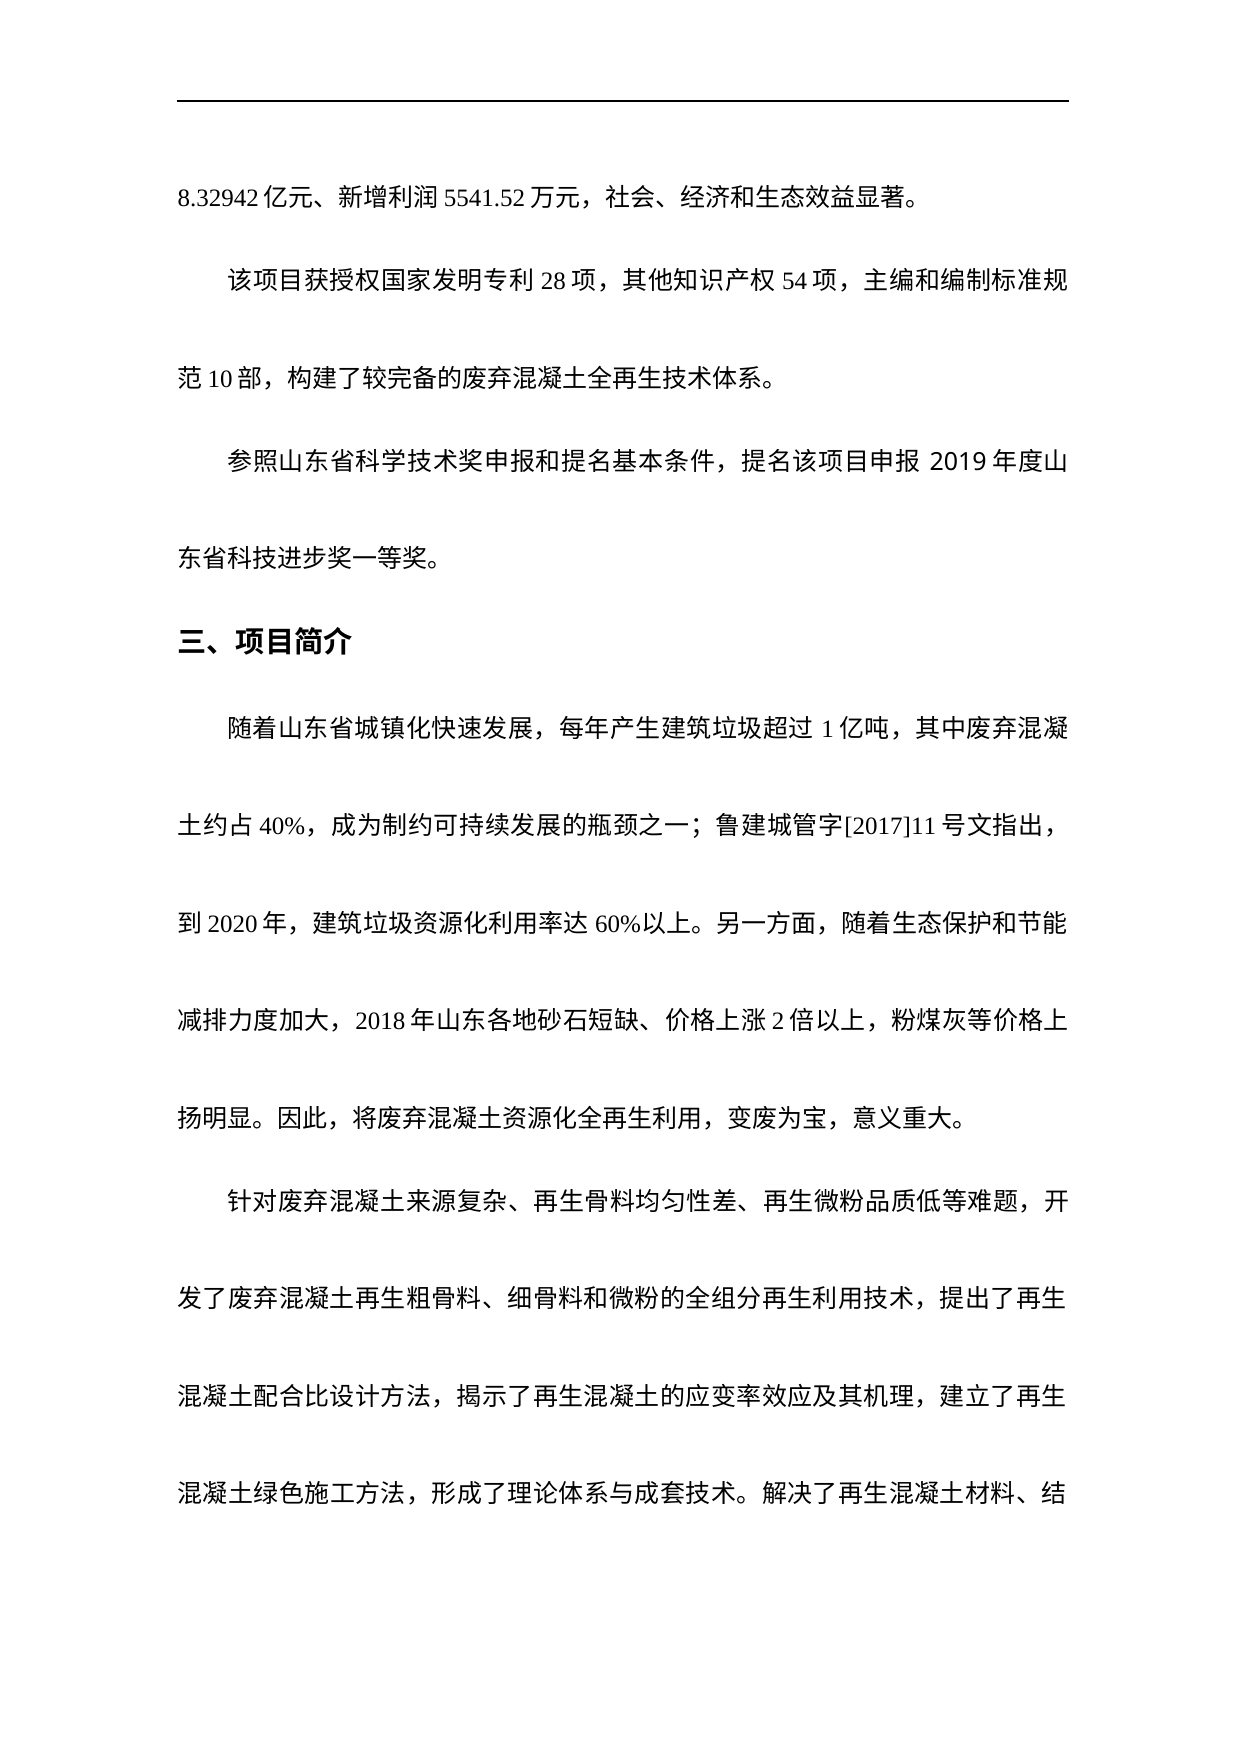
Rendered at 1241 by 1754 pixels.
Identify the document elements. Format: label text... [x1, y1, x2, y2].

text 该项目获授权国家发明专利28项，其他知识产权54项，主编和编制标准规范10部，构建了较完备的废弃混凝土全再生技术体系。 [177, 246, 1069, 409]
text 三、项目简介 [177, 607, 1069, 672]
text 随着山东省城镇化快速发展，每年产生建筑垃圾超过1亿吨，其中废弃混凝土约占40%，成为制约可持续发展的瓶颈之一；鲁建城管字[2017]11号文指出，到2020年，建筑垃圾资源化利用率达60%以上。另一方面，随着生态保护和节能减排力度加大，2018年山东各地砂石短缺、价格上涨2倍以上，粉煤灰等价格上扬明显。因此，将废弃混凝土资源化全再生利用，变废为宝，意义重大。 [177, 694, 1069, 1149]
text 参照山东省科学技术奖申报和提名基本条件，提名该项目申报2019年度山东省科技进步奖一等奖。 [177, 427, 1069, 589]
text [177, 1167, 1069, 1524]
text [177, 163, 1069, 228]
